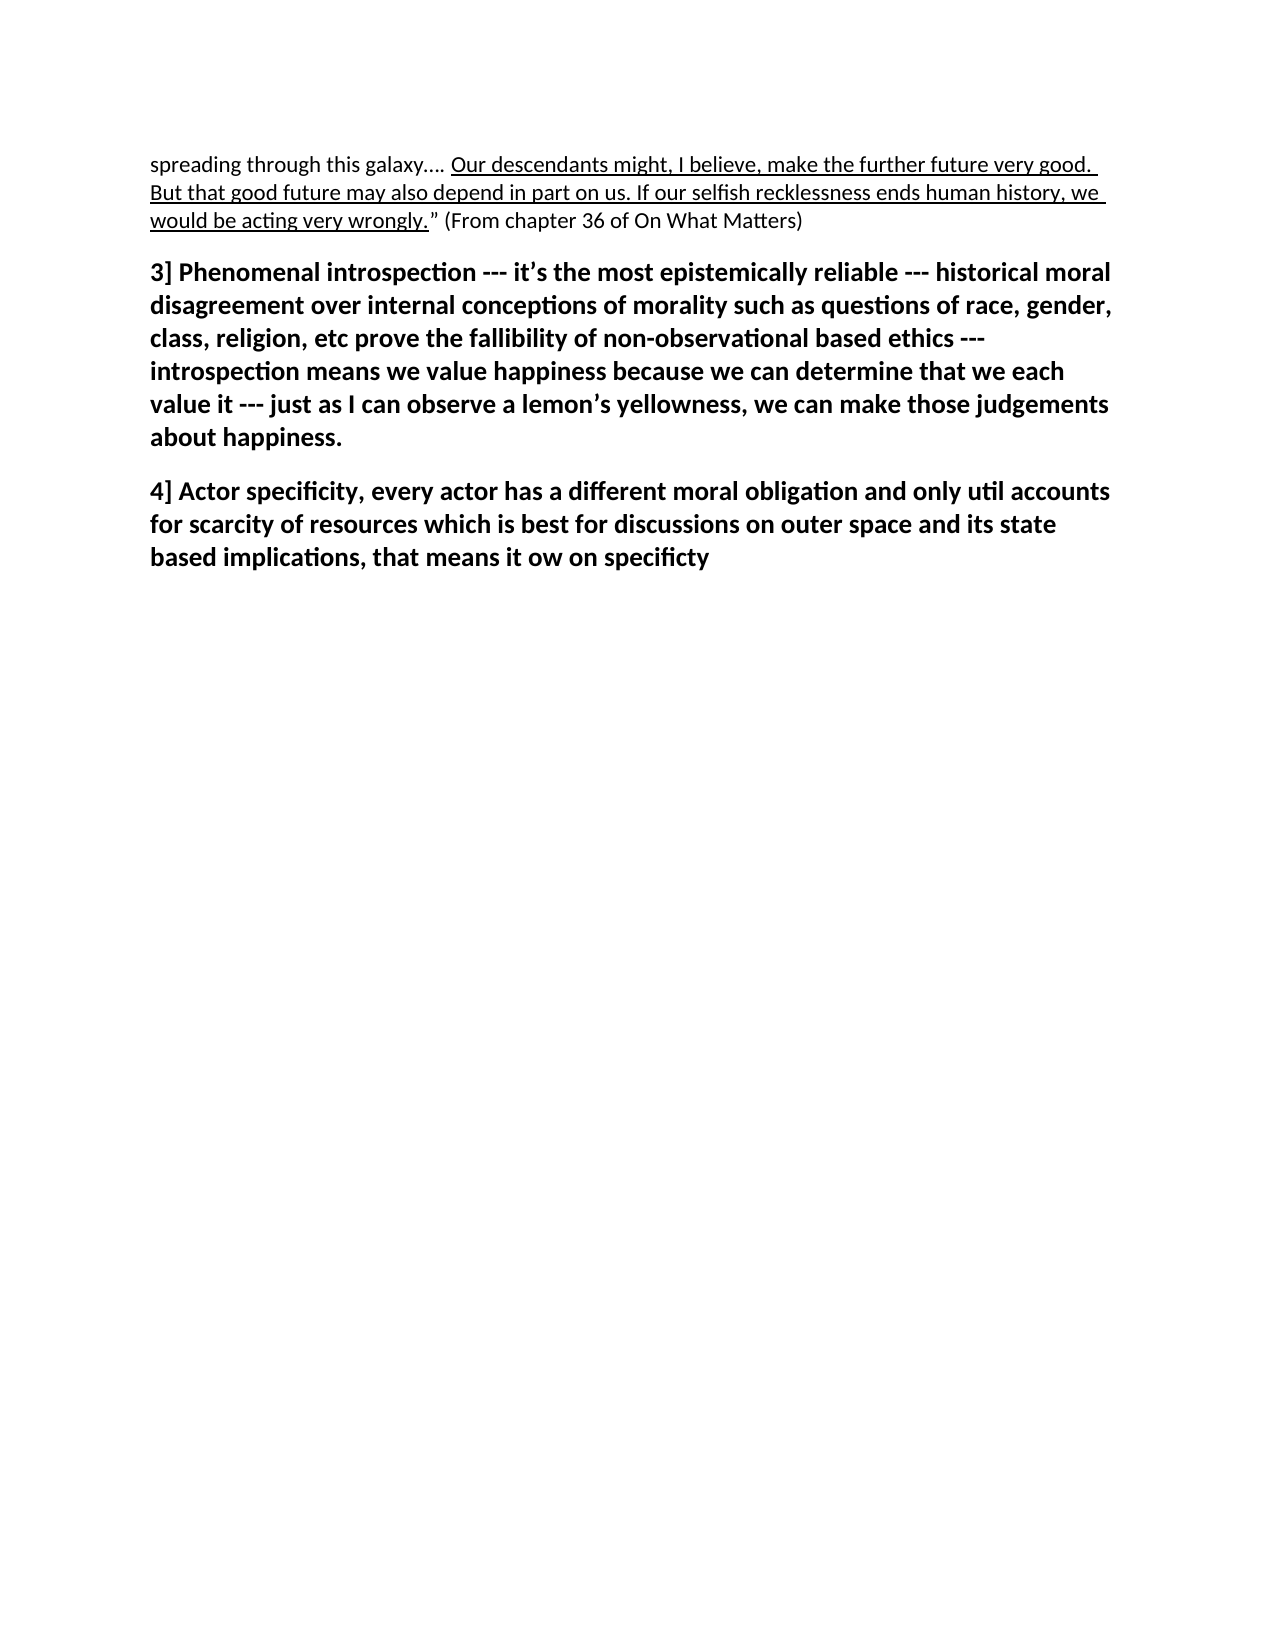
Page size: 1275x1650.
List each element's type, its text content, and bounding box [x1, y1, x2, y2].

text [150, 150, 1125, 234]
subtitle 4] Actor specificity, every actor has a different moral obligation and only util accounts for scarcity of resources which is best for discussions on outer space and its state based implications, that means it ow on specificty [150, 474, 1125, 573]
subtitle 3] Phenomenal introspection --- it’s the most epistemically reliable --- historical moral disagreement over internal conceptions of morality such as questions of race, gender, class, religion, etc prove the fallibility of non-observational based ethics --- introspection means we value happiness because we can determine that we each value it --- just as I can observe a lemon’s yellowness, we can make those judgements about happiness. [150, 255, 1125, 453]
